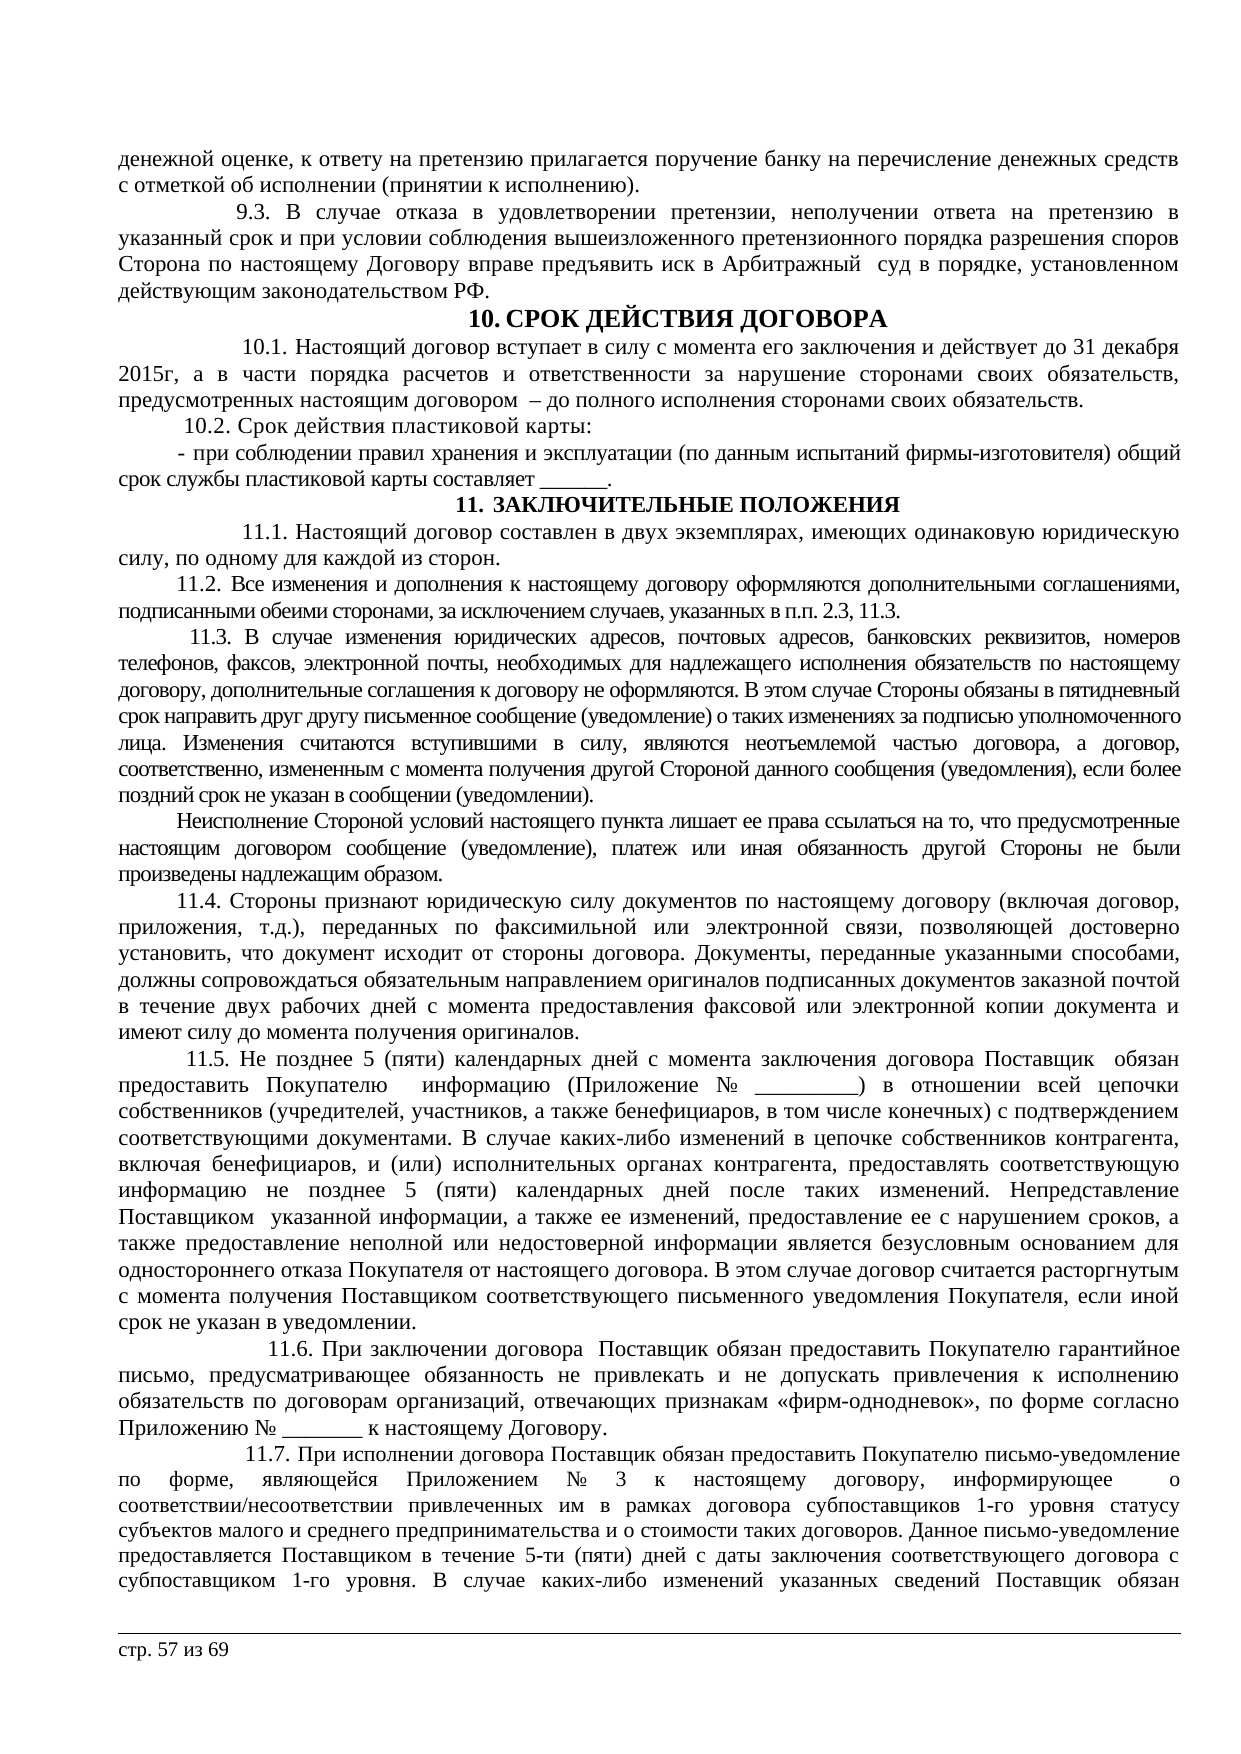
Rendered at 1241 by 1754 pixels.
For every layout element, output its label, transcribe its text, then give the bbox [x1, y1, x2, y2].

text 11.1. Настоящий договор составлен в двух экземплярах, имеющих одинаковую юридическую силу, по одному для каждой из сторон. [118, 518, 1181, 570]
list СРОК ДЕЙСТВИЯ ДОГОВОРА [174, 303, 1181, 333]
text Неисполнение Стороной условий настоящего пункта лишает ее права ссылаться на то, что предусмотренные настоящим договором сообщение (уведомление), платеж или иная обязанность другой Стороны не были произведены надлежащим образом. [118, 808, 1181, 887]
text 11.5. Не позднее 5 (пяти) календарных дней с момента заключения договора Поставщик обязан предоставить Покупателю информацию (Приложение № _________) в отношении всей цепочки собственников (учредителей, участников, а также бенефициаров, в том числе конечных) с подтверждением соответствующими документами. В случае каких-либо изменений в цепочке собственников контрагента, включая бенефициаров, и (или) исполнительных органах контрагента, предоставлять соответствующую информацию не позднее 5 (пяти) календарных дней после таких изменений. Непредставление Поставщиком указанной информации, а также ее изменений, предоставление ее с нарушением сроков, а также предоставление неполной или недостоверной информации является безусловным основанием для одностороннего отказа Покупателя от настоящего договора. В этом случае договор считается расторгнутым с момента получения Поставщиком соответствующего письменного уведомления Покупателя, если иной срок не указан в уведомлении. [118, 1045, 1181, 1335]
text - при соблюдении правил хранения и эксплуатации (по данным испытаний фирмы-изготовителя) общий срок службы пластиковой карты составляет ______. [118, 439, 1181, 491]
text 11.3. В случае изменения юридических адресов, почтовых адресов, банковских реквизитов, номеров телефонов, факсов, электронной почты, необходимых для надлежащего исполнения обязательств по настоящему договору, дополнительные соглашения к договору не оформляются. В этом случае Стороны обязаны в пятидневный срок направить друг другу письменное сообщение (уведомление) о таких изменениях за подписью уполномоченного лица. Изменения считаются вступившими в силу, являются неотъемлемой частью договора, а договор, соответственно, измененным с момента получения другой Стороной данного сообщения (уведомления), если более поздний срок не указан в сообщении (уведомлении). [118, 623, 1181, 808]
list ЗАКЛЮЧИТЕЛЬНЫЕ ПОЛОЖЕНИЯ [174, 491, 1181, 518]
text 11.2. Все изменения и дополнения к настоящему договору оформляются дополнительными соглашениями, подписанными обеими сторонами, за исключением случаев, указанных в п.п. 2.3, 11.3. [118, 570, 1181, 623]
text 11.4. Стороны признают юридическую силу документов по настоящему договору (включая договор, приложения, т.д.), переданных по факсимильной или электронной связи, позволяющей достоверно установить, что документ исходит от стороны договора. Документы, переданные указанными способами, должны сопровождаться обязательным направлением оригиналов подписанных документов заказной почтой в течение двух рабочих дней с момента предоставления факсовой или электронной копии документа и имеют силу до момента получения оригиналов. [118, 887, 1181, 1045]
text 9.3. В случае отказа в удовлетворении претензии, неполучении ответа на претензию в указанный срок и при условии соблюдения вышеизложенного претензионного порядка разрешения споров Сторона по настоящему Договору вправе предъявить иск в Арбитражный суд в порядке, установленном действующим законодательством РФ. [118, 198, 1181, 303]
text 10.2. Срок действия пластиковой карты: [118, 412, 1181, 439]
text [118, 1440, 1181, 1592]
text 11.6. При заключении договора Поставщик обязан предоставить Покупателю гарантийное письмо, предусматривающее обязанность не привлекать и не допускать привлечения к исполнению обязательств по договорам организаций, отвечающих признакам «фирм-однодневок», по форме согласно Приложению № _______ к настоящему Договору. [118, 1335, 1181, 1440]
text 10.1. Настоящий договор вступает в силу с момента его заключения и действует до 31 декабря 2015г, а в части порядка расчетов и ответственности за нарушение сторонами своих обязательств, предусмотренных настоящим договором – до полного исполнения сторонами своих обязательств. [118, 333, 1181, 412]
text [118, 145, 1181, 198]
